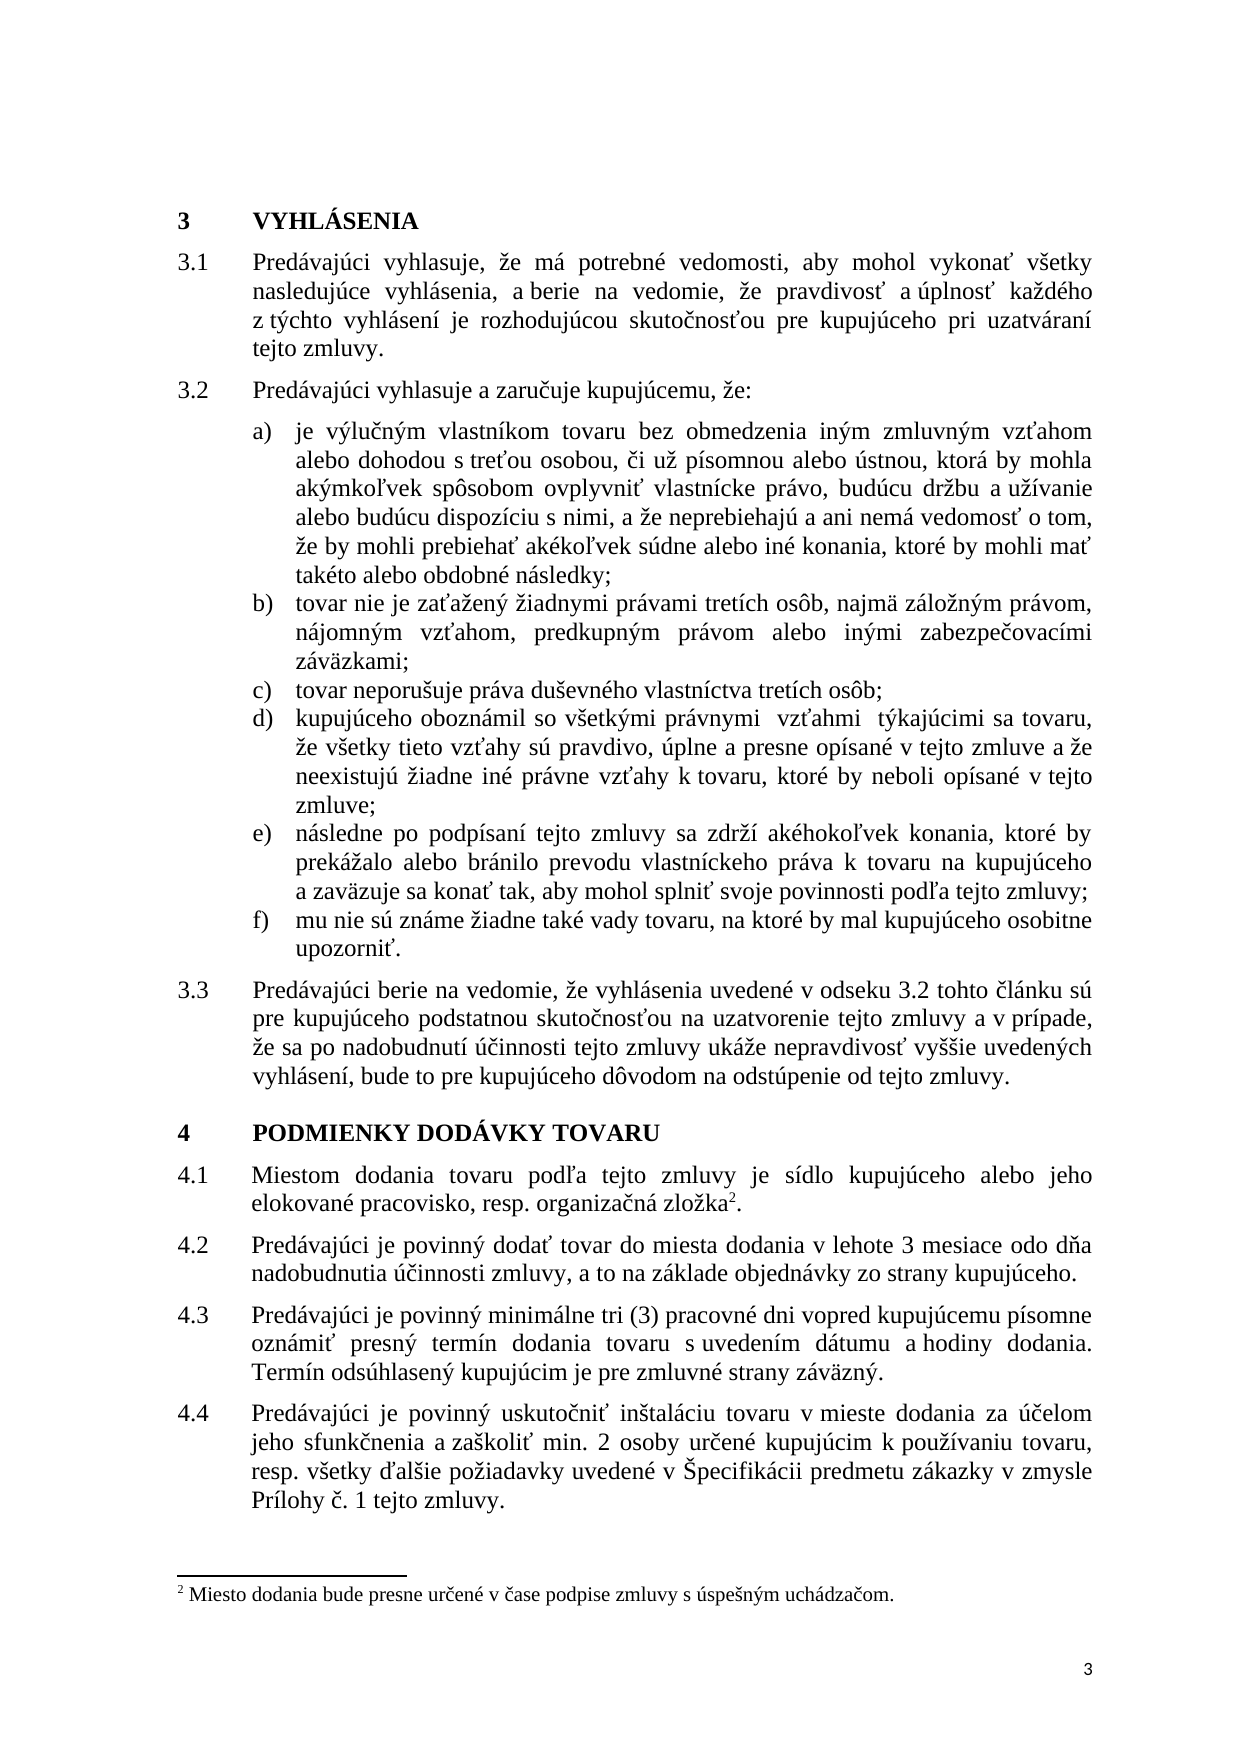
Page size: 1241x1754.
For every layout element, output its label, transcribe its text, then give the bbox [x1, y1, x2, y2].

list PODMIENKY DODÁVKY TOVARU [177, 1118, 1092, 1147]
list Predávajúci je povinný dodať tovar do miesta dodania v lehote 3 mesiace odo dňa nadobudnutia účinnosti zmluvy, a to na základe objednávky zo strany kupujúceho. [177, 1230, 1092, 1287]
list Miestom dodania tovaru podľa tejto zmluvy je sídlo kupujúceho alebo jeho elokované pracovisko, resp. organizačná zložka. [177, 1160, 1092, 1217]
list Predávajúci berie na vedomie, že vyhlásenia uvedené v odseku 3.2 tohto článku sú pre kupujúceho podstatnou skutočnosťou na uzatvorenie tejto zmluvy a v prípade, že sa po nadobudnutí účinnosti tejto zmluvy ukáže nepravdivosť vyššie uvedených vyhlásení, bude to pre kupujúceho dôvodom na odstúpenie od tejto zmluvy. [177, 975, 1092, 1090]
list Predávajúci vyhlasuje a zaručuje kupujúcemu, že: [177, 375, 1092, 403]
list tovar neporušuje práva duševného vlastníctva tretích osôb; [252, 675, 1092, 703]
list je výlučným vlastníkom tovaru bez obmedzenia iným zmluvným vzťahom alebo dohodou s treťou osobou, či už písomnou alebo ústnou, ktorá by mohla akýmkoľvek spôsobom ovplyvniť vlastnícke právo, budúcu držbu a užívanie alebo budúcu dispozíciu s nimi, a že neprebiehajú a ani nemá vedomosť o tom, že by mohli prebiehať akékoľvek súdne alebo iné konania, ktoré by mohli mať takéto alebo obdobné následky; [252, 416, 1092, 588]
list Predávajúci je povinný uskutočniť inštaláciu tovaru v mieste dodania za účelom jeho sfunkčnenia a zaškoliť min. 2 osoby určené kupujúcim k používaniu tovaru, resp. všetky ďalšie požiadavky uvedené v Špecifikácii predmetu zákazky v zmysle Prílohy č. 1 tejto zmluvy. [177, 1398, 1092, 1513]
list tovar nie je zaťažený žiadnymi právami tretích osôb, najmä záložným právom, nájomným vzťahom, predkupným právom alebo inými zabezpečovacími záväzkami; [252, 588, 1092, 675]
list VYHLÁSENIA [177, 206, 1092, 235]
list Predávajúci vyhlasuje, že má potrebné vedomosti, aby mohol vykonať všetky nasledujúce vyhlásenia, a berie na vedomie, že pravdivosť a úplnosť každého z týchto vyhlásení je rozhodujúcou skutočnosťou pre kupujúceho pri uzatváraní tejto zmluvy. [177, 247, 1092, 362]
list mu nie sú známe žiadne také vady tovaru, na ktoré by mal kupujúceho osobitne upozorniť. [252, 905, 1092, 962]
list Predávajúci je povinný minimálne tri (3) pracovné dni vopred kupujúcemu písomne oznámiť presný termín dodania tovaru s uvedením dátumu a hodiny dodania. Termín odsúhlasený kupujúcim je pre zmluvné strany záväzný. [177, 1300, 1092, 1386]
list kupujúceho oboznámil so všetkými právnymi vzťahmi týkajúcimi sa tovaru, že všetky tieto vzťahy sú pravdivo, úplne a presne opísané v tejto zmluve a že neexistujú žiadne iné právne vzťahy k tovaru, ktoré by neboli opísané v tejto zmluve; [252, 703, 1092, 818]
list následne po podpísaní tejto zmluvy sa zdrží akéhokoľvek konania, ktoré by prekážalo alebo bránilo prevodu vlastníckeho práva k tovaru na kupujúceho a zaväzuje sa konať tak, aby mohol splniť svoje povinnosti podľa tejto zmluvy; [252, 818, 1092, 905]
